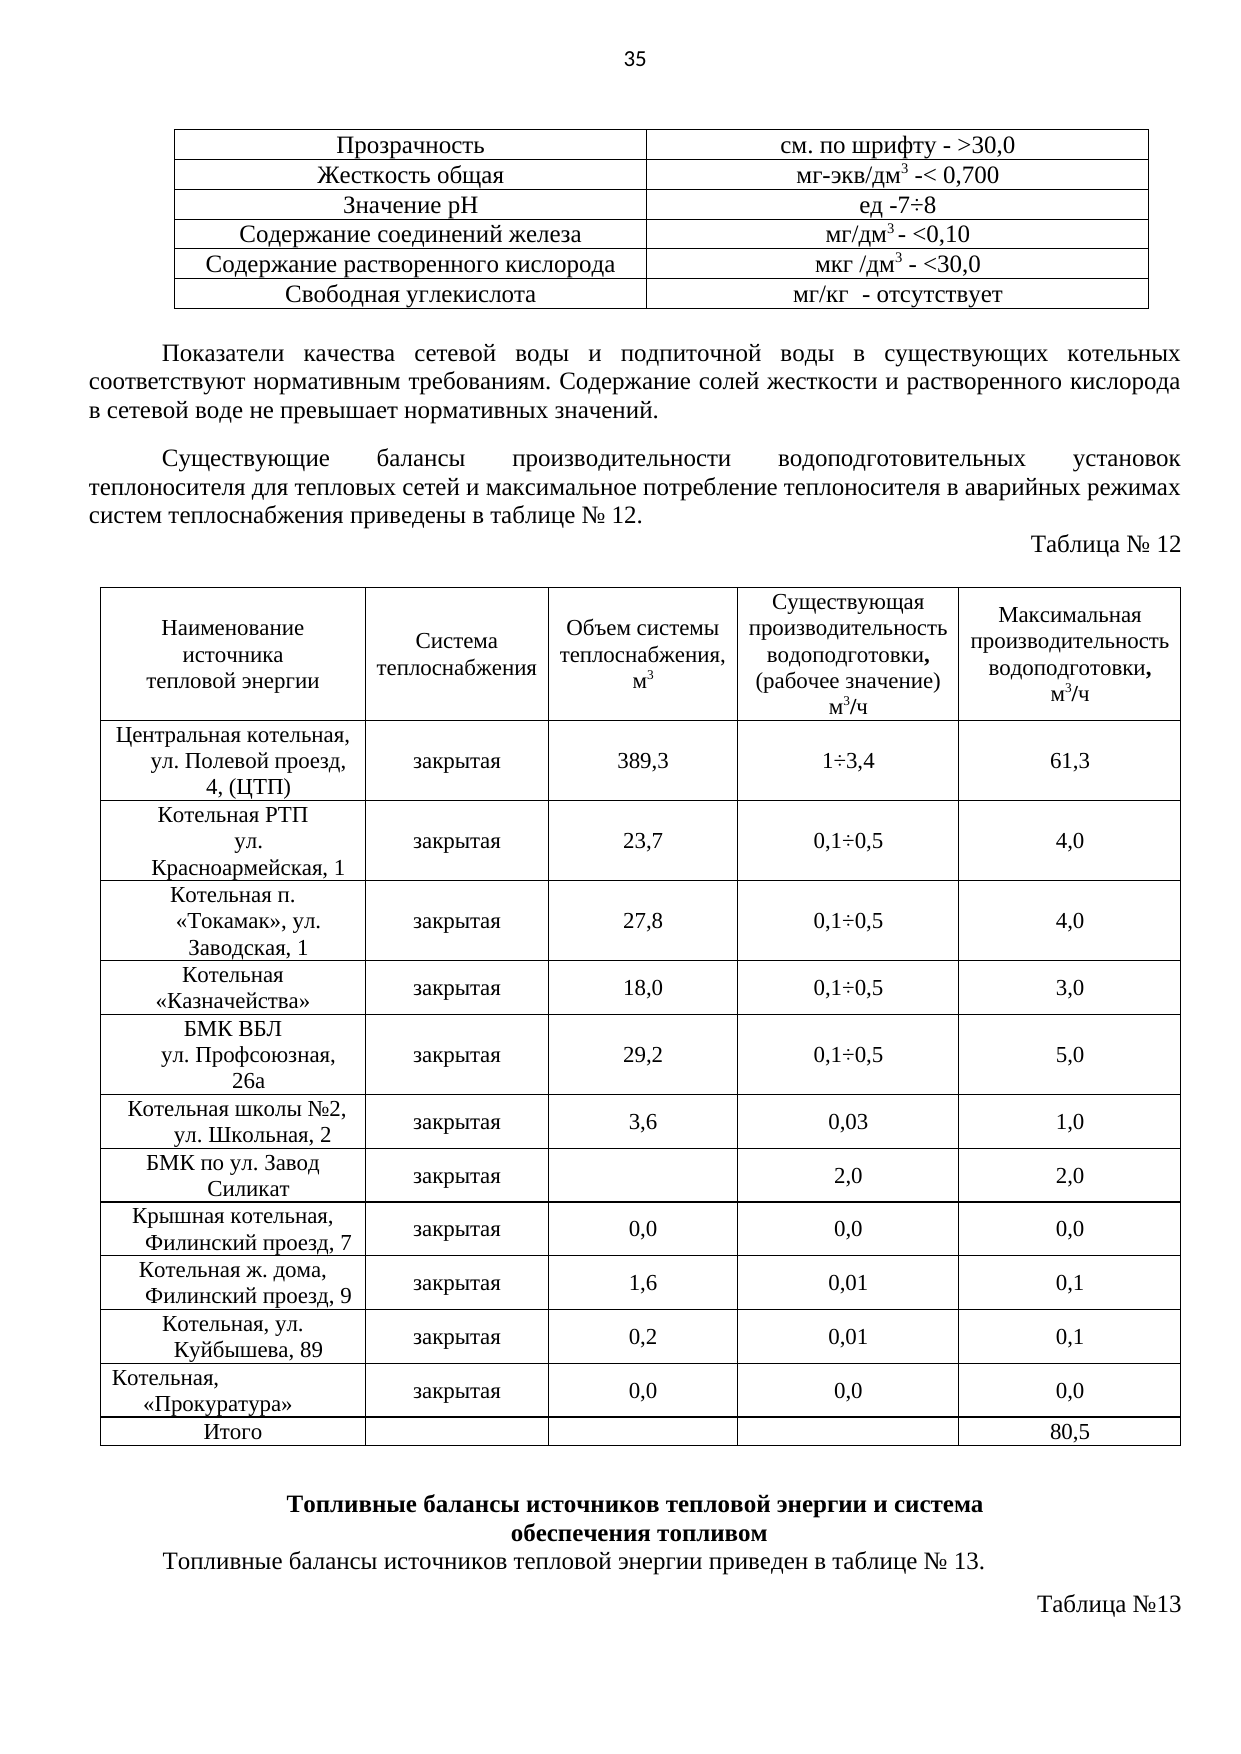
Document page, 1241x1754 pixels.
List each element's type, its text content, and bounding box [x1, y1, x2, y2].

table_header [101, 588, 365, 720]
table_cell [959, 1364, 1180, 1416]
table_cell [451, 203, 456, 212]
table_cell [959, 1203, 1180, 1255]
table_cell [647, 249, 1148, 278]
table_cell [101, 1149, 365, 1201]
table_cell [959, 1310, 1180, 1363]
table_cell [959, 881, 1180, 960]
text Топливные балансы источников тепловой энергии и система [89, 1489, 1181, 1518]
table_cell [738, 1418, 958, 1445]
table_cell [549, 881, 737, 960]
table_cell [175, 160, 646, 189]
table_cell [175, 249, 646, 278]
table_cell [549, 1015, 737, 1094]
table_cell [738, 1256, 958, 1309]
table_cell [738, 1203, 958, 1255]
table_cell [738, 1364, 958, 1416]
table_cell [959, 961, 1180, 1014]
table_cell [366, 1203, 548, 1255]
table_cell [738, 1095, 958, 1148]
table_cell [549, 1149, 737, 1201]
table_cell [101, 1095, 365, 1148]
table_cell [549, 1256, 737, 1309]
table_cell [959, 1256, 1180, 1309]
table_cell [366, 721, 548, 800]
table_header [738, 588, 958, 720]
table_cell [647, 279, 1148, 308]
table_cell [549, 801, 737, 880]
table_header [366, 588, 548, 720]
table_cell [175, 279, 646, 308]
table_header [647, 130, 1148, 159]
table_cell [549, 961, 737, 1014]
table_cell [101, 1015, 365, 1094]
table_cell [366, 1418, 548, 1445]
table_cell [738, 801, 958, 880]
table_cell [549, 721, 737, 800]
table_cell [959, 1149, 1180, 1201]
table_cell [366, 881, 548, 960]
text Топливные балансы источников тепловой энергии приведен в таблице № 13. [89, 1546, 1181, 1575]
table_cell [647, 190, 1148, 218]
text обеспечения топливом [126, 1518, 1106, 1546]
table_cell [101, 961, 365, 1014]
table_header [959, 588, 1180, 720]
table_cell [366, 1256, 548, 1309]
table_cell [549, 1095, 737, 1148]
text Показатели качества сетевой воды и подпиточной воды в существующих котельных соответствуют нормативным требованиям. Содержание солей жесткости и растворенного кислорода в сетевой воде не превышает нормативных значений. [89, 338, 1181, 424]
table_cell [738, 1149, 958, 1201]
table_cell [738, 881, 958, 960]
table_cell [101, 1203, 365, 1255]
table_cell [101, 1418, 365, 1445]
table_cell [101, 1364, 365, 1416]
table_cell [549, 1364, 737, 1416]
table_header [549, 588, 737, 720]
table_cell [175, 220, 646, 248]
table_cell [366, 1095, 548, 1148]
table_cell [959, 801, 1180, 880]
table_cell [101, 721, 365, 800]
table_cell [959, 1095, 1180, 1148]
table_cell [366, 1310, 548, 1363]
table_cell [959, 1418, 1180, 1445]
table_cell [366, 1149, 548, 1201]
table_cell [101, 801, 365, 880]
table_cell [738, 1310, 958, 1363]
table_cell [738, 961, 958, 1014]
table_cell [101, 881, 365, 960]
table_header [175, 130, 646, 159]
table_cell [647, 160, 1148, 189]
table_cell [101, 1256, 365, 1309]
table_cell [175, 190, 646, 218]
text Таблица № 12 [89, 529, 1181, 558]
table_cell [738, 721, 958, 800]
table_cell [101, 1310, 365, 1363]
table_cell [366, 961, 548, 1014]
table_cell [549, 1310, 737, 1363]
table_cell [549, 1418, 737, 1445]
text Таблица №13 [89, 1589, 1181, 1618]
text Существующие балансы производительности водоподготовительных установок теплоносителя для тепловых сетей и максимальное потребление теплоносителя в аварийных режимах систем теплоснабжения приведены в таблице № 12. [89, 443, 1181, 529]
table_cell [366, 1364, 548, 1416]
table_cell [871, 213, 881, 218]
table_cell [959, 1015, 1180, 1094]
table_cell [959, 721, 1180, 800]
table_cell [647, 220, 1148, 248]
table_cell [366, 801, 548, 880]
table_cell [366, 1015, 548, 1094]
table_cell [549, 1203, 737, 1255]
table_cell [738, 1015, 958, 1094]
